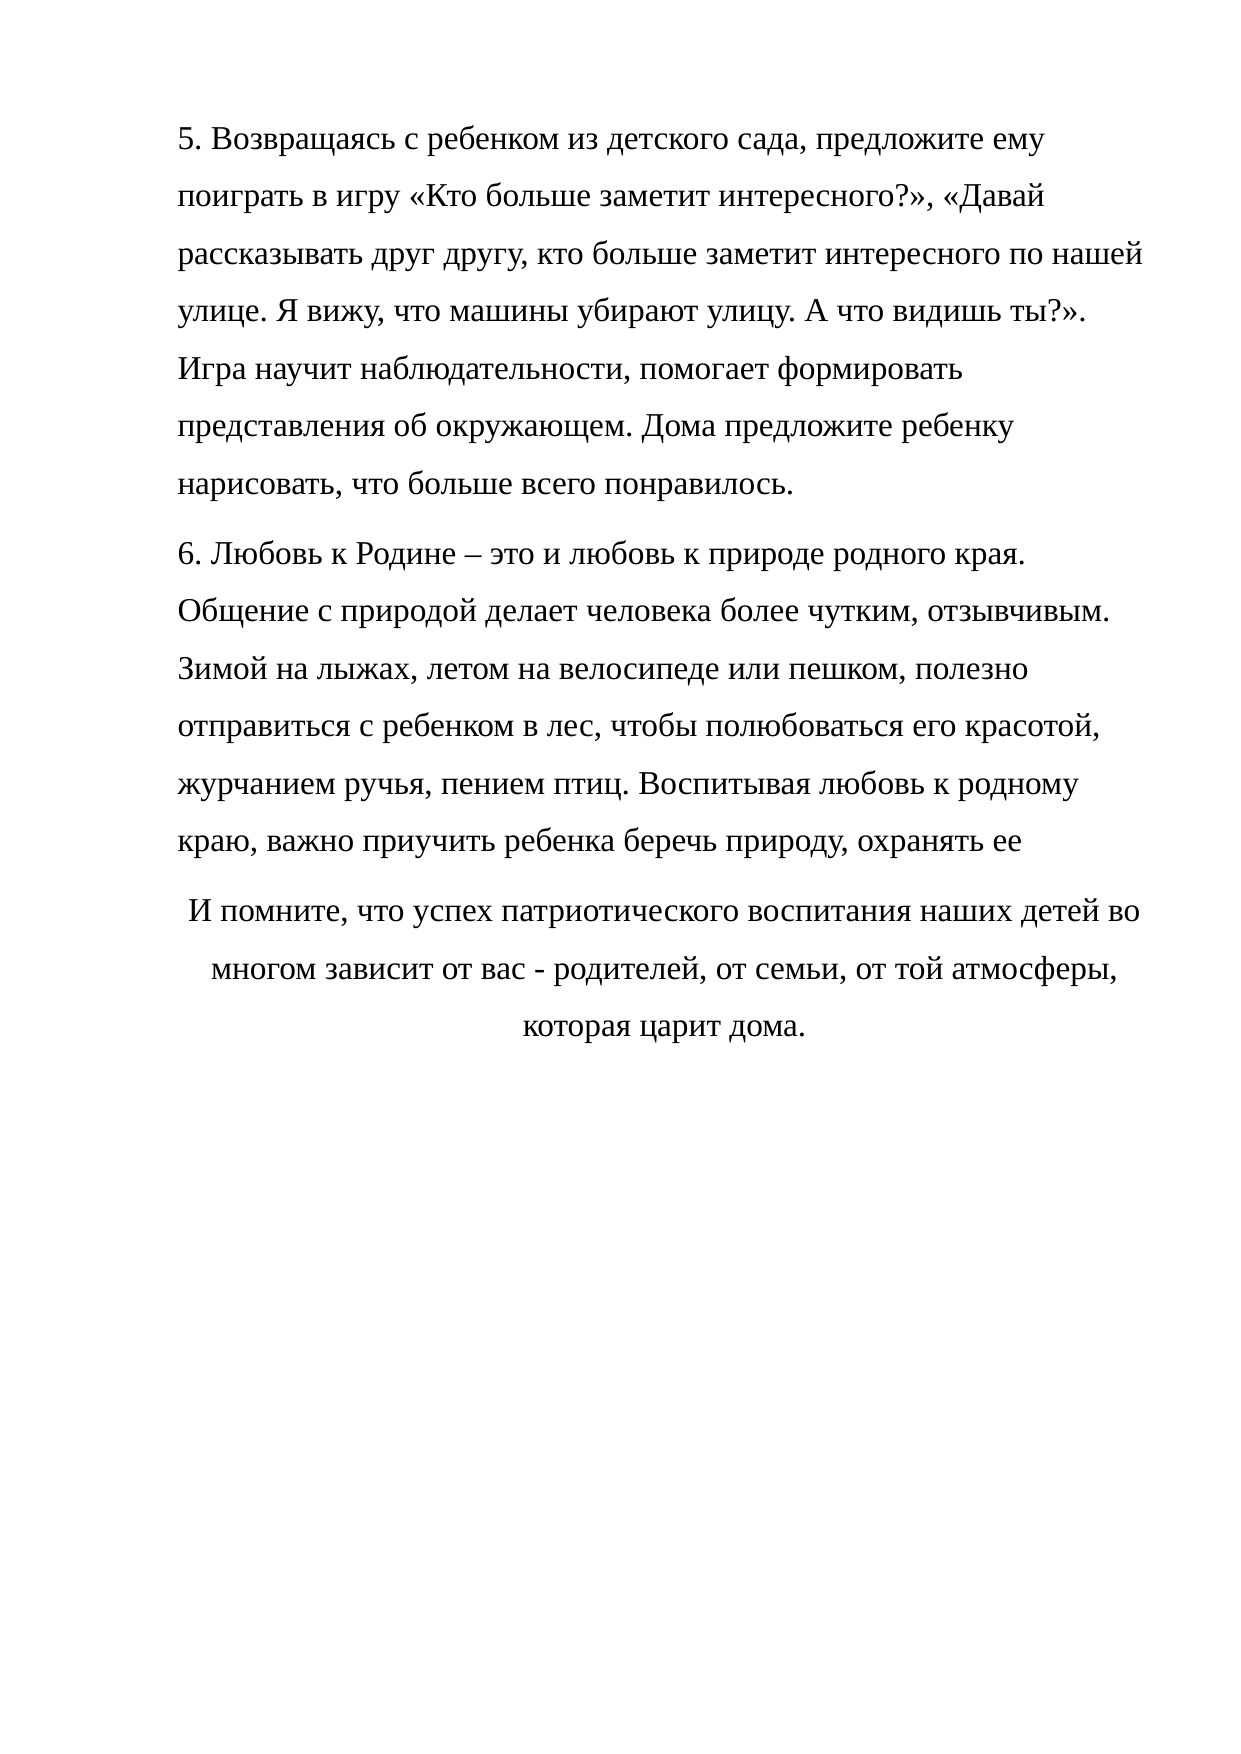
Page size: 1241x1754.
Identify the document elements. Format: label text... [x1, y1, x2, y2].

text 5. Возвращаясь с ребенком из детского сада, предложите ему поиграть в игру «Кто больше заметит интересного?», «Давай рассказывать друг другу, кто больше заметит интересного по нашей улице. Я вижу, что машины убирают улицу. А что видишь ты?». Игра научит наблюдательности, помогает формировать представления об окружающем. Дома предложите ребенку нарисовать, что больше всего понравилось. [177, 118, 1152, 501]
text 6. Любовь к Родине – это и любовь к природе родного края. Общение с природой делает человека более чутким, отзывчивым. Зимой на лыжах, летом на велосипеде или пешком, полезно отправиться с ребенком в лес, чтобы полюбоваться его красотой, журчанием ручья, пением птиц. Воспитывая любовь к родному краю, важно приучить ребенка беречь природу, охранять ее [177, 533, 1152, 859]
text И помните, что успех патриотического воспитания наших детей во многом зависит от вас - родителей, от семьи, от той атмосферы, которая царит дома. [177, 891, 1152, 1044]
